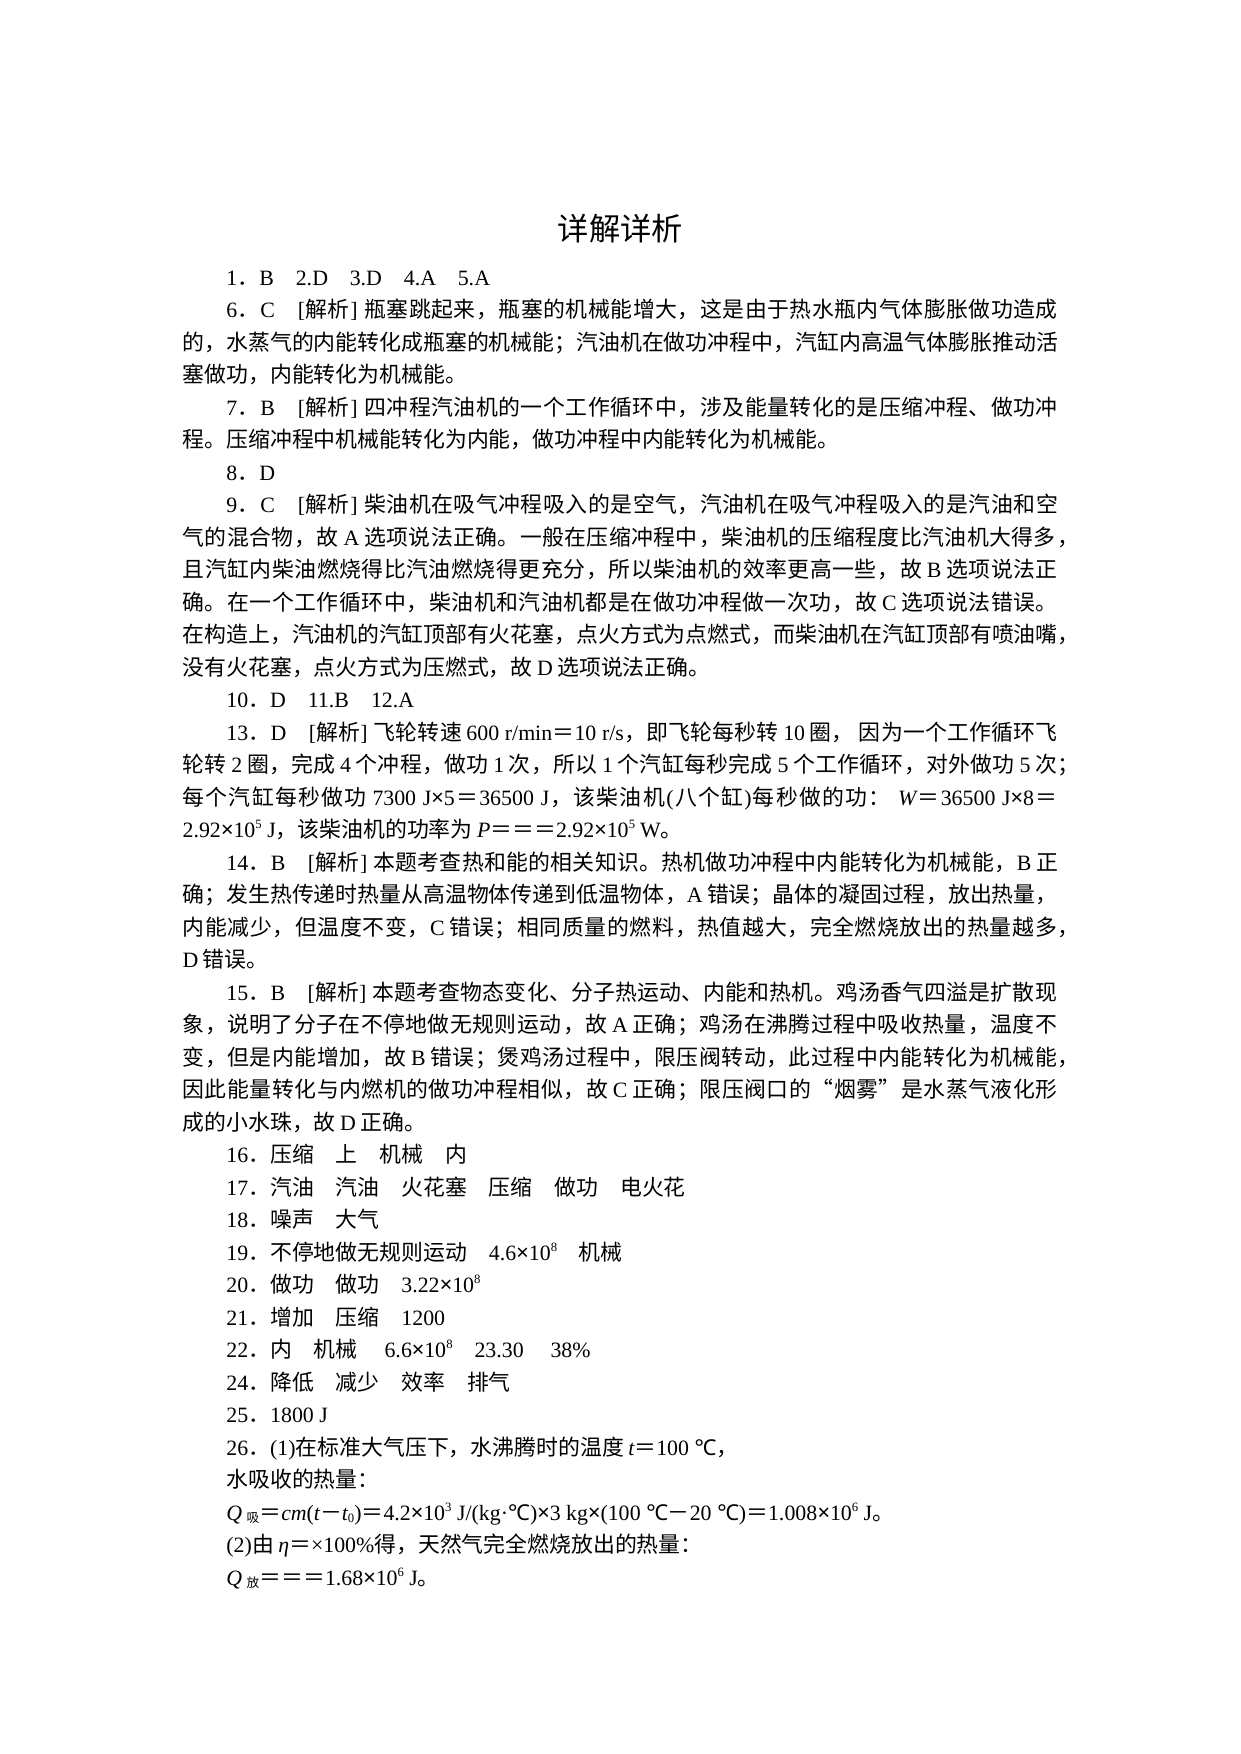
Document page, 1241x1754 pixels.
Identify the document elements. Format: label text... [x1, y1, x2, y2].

text 19．不停地做无规则运动 4.6×108 机械 [182, 1234, 1058, 1267]
text 7．B [解析] 四冲程汽油机的一个工作循环中，涉及能量转化的是压缩冲程、做功冲程。压缩冲程中机械能转化为内能，做功冲程中内能转化为机械能。 [182, 389, 1058, 454]
text 21．增加 压缩 1200 [182, 1299, 1058, 1332]
text 25．1800 J [182, 1397, 1058, 1429]
text 26．(1)在标准大气压下，水沸腾时的温度t＝100 ℃， [182, 1429, 1058, 1462]
text 6．C [解析] 瓶塞跳起来，瓶塞的机械能增大，这是由于热水瓶内气体膨胀做功造成的，水蒸气的内能转化成瓶塞的机械能；汽油机在做功冲程中，汽缸内高温气体膨胀推动活塞做功，内能转化为机械能。 [182, 292, 1058, 389]
text (2)由η＝×100%得，天然气完全燃烧放出的热量： [182, 1527, 1058, 1559]
text 18．噪声 大气 [182, 1202, 1058, 1234]
text 24．降低 减少 效率 排气 [182, 1364, 1058, 1397]
text 8．D [182, 454, 1058, 487]
text 17．汽油 汽油 火花塞 压缩 做功 电火花 [182, 1169, 1058, 1202]
text 14．B [解析] 本题考查热和能的相关知识。热机做功冲程中内能转化为机械能，B正确；发生热传递时热量从高温物体传递到低温物体，A错误；晶体的凝固过程，放出热量，内能减少，但温度不变，C错误；相同质量的燃料，热值越大，完全燃烧放出的热量越多，D错误。 [182, 844, 1058, 974]
text 9．C [解析] 柴油机在吸气冲程吸入的是空气，汽油机在吸气冲程吸入的是汽油和空气的混合物，故A选项说法正确。一般在压缩冲程中，柴油机的压缩程度比汽油机大得多，且汽缸内柴油燃烧得比汽油燃烧得更充分，所以柴油机的效率更高一些，故B选项说法正确。在一个工作循环中，柴油机和汽油机都是在做功冲程做一次功，故C选项说法错误。在构造上，汽油机的汽缸顶部有火花塞，点火方式为点燃式，而柴油机在汽缸顶部有喷油嘴，没有火花塞，点火方式为压燃式，故D选项说法正确。 [182, 487, 1058, 682]
text Q吸＝cm(t－t0)＝4.2×103 J/(kg·℃)×3 kg×(100 ℃－20 ℃)＝1.008×106 J。 [182, 1494, 1058, 1527]
text 水吸收的热量： [182, 1462, 1058, 1494]
text 1．B 2.D 3.D 4.A 5.A [182, 259, 1058, 292]
text 16．压缩 上 机械 内 [182, 1137, 1058, 1169]
text 20．做功 做功 3.22×108 [182, 1267, 1058, 1299]
text 详解详析 [182, 194, 1058, 259]
text 15．B [解析] 本题考查物态变化、分子热运动、内能和热机。鸡汤香气四溢是扩散现象，说明了分子在不停地做无规则运动，故A正确；鸡汤在沸腾过程中吸收热量，温度不变，但是内能增加，故B错误；煲鸡汤过程中，限压阀转动，此过程中内能转化为机械能，因此能量转化与内燃机的做功冲程相似，故C正确；限压阀口的“烟雾”是水蒸气液化形成的小水珠，故D正确。 [182, 974, 1058, 1137]
text 13．D [解析] 飞轮转速600 r/min＝10 r/s，即飞轮每秒转10圈， 因为一个工作循环飞轮转2圈，完成4个冲程，做功1次，所以1个汽缸每秒完成5个工作循环，对外做功5次；每个汽缸每秒做功7300 J×5＝36500 J，该柴油机(八个缸)每秒做的功： W＝36500 J×8＝2.92×105 J，该柴油机的功率为P＝＝＝2.92×105 W。 [182, 714, 1058, 844]
text 10．D 11.B 12.A [182, 682, 1058, 714]
text Q放＝＝＝1.68×106 J。 [182, 1559, 1058, 1592]
text 22．内 机械 6.6×108 23.30 38% [182, 1332, 1058, 1364]
